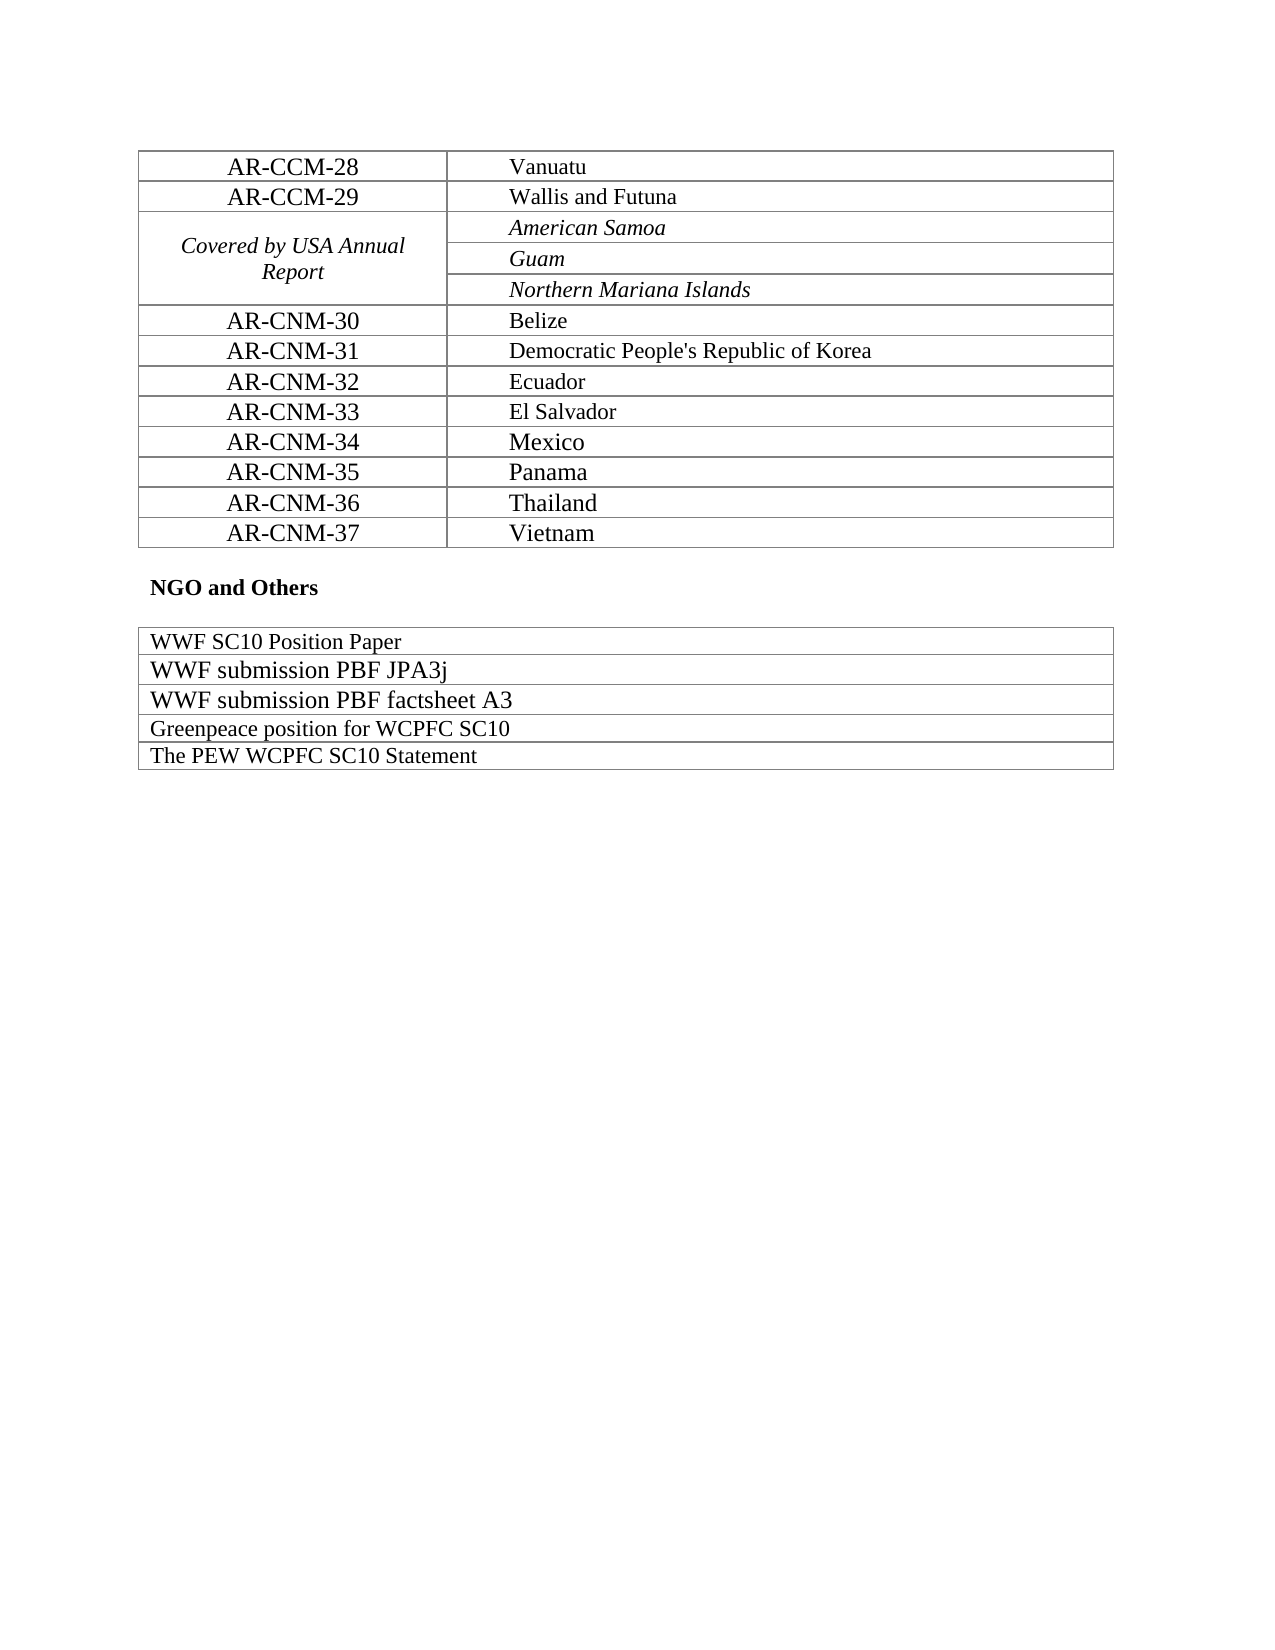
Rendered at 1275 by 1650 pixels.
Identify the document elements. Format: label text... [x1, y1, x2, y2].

table_cell Covered by USA Annual Report [139, 212, 446, 304]
table_cell AR-CNM-30 [139, 306, 446, 335]
table_cell Vanuatu [448, 152, 1113, 180]
table_cell AR-CNM-34 [139, 427, 446, 456]
table_cell Northern Mariana Islands [448, 275, 1113, 304]
text NGO and Others [150, 574, 1125, 601]
table_cell AR-CNM-36 [139, 488, 446, 517]
table_cell Vietnam [448, 518, 1113, 547]
table_cell AR-CCM-28 [139, 152, 446, 180]
table_cell American Samoa [448, 212, 1113, 242]
table_cell AR-CNM-35 [139, 458, 446, 486]
table_cell AR-CCM-29 [139, 182, 446, 211]
table_cell Democratic People's Republic of Korea [448, 336, 1113, 365]
table_cell Greenpeace position for WCPFC SC10 [139, 715, 1113, 741]
table_cell AR-CNM-33 [139, 397, 446, 426]
table_cell WWF submission PBF JPA3j [139, 655, 1113, 684]
table_cell The PEW WCPFC SC10 Statement [139, 743, 1113, 769]
table_cell AR-CNM-31 [139, 336, 446, 365]
table_cell Belize [448, 306, 1113, 335]
table_cell WWF submission PBF factsheet A3 [139, 685, 1113, 714]
table_cell Mexico [448, 427, 1113, 456]
table_header WWF SC10 Position Paper [139, 628, 1113, 654]
table_cell Guam [448, 243, 1113, 273]
table_cell El Salvador [448, 397, 1113, 426]
table_cell Ecuador [448, 367, 1113, 395]
table_cell AR-CNM-37 [139, 518, 446, 547]
table_cell Thailand [448, 488, 1113, 517]
table_cell Panama [448, 458, 1113, 486]
table_cell AR-CNM-32 [139, 367, 446, 395]
table_cell Wallis and Futuna [448, 182, 1113, 211]
